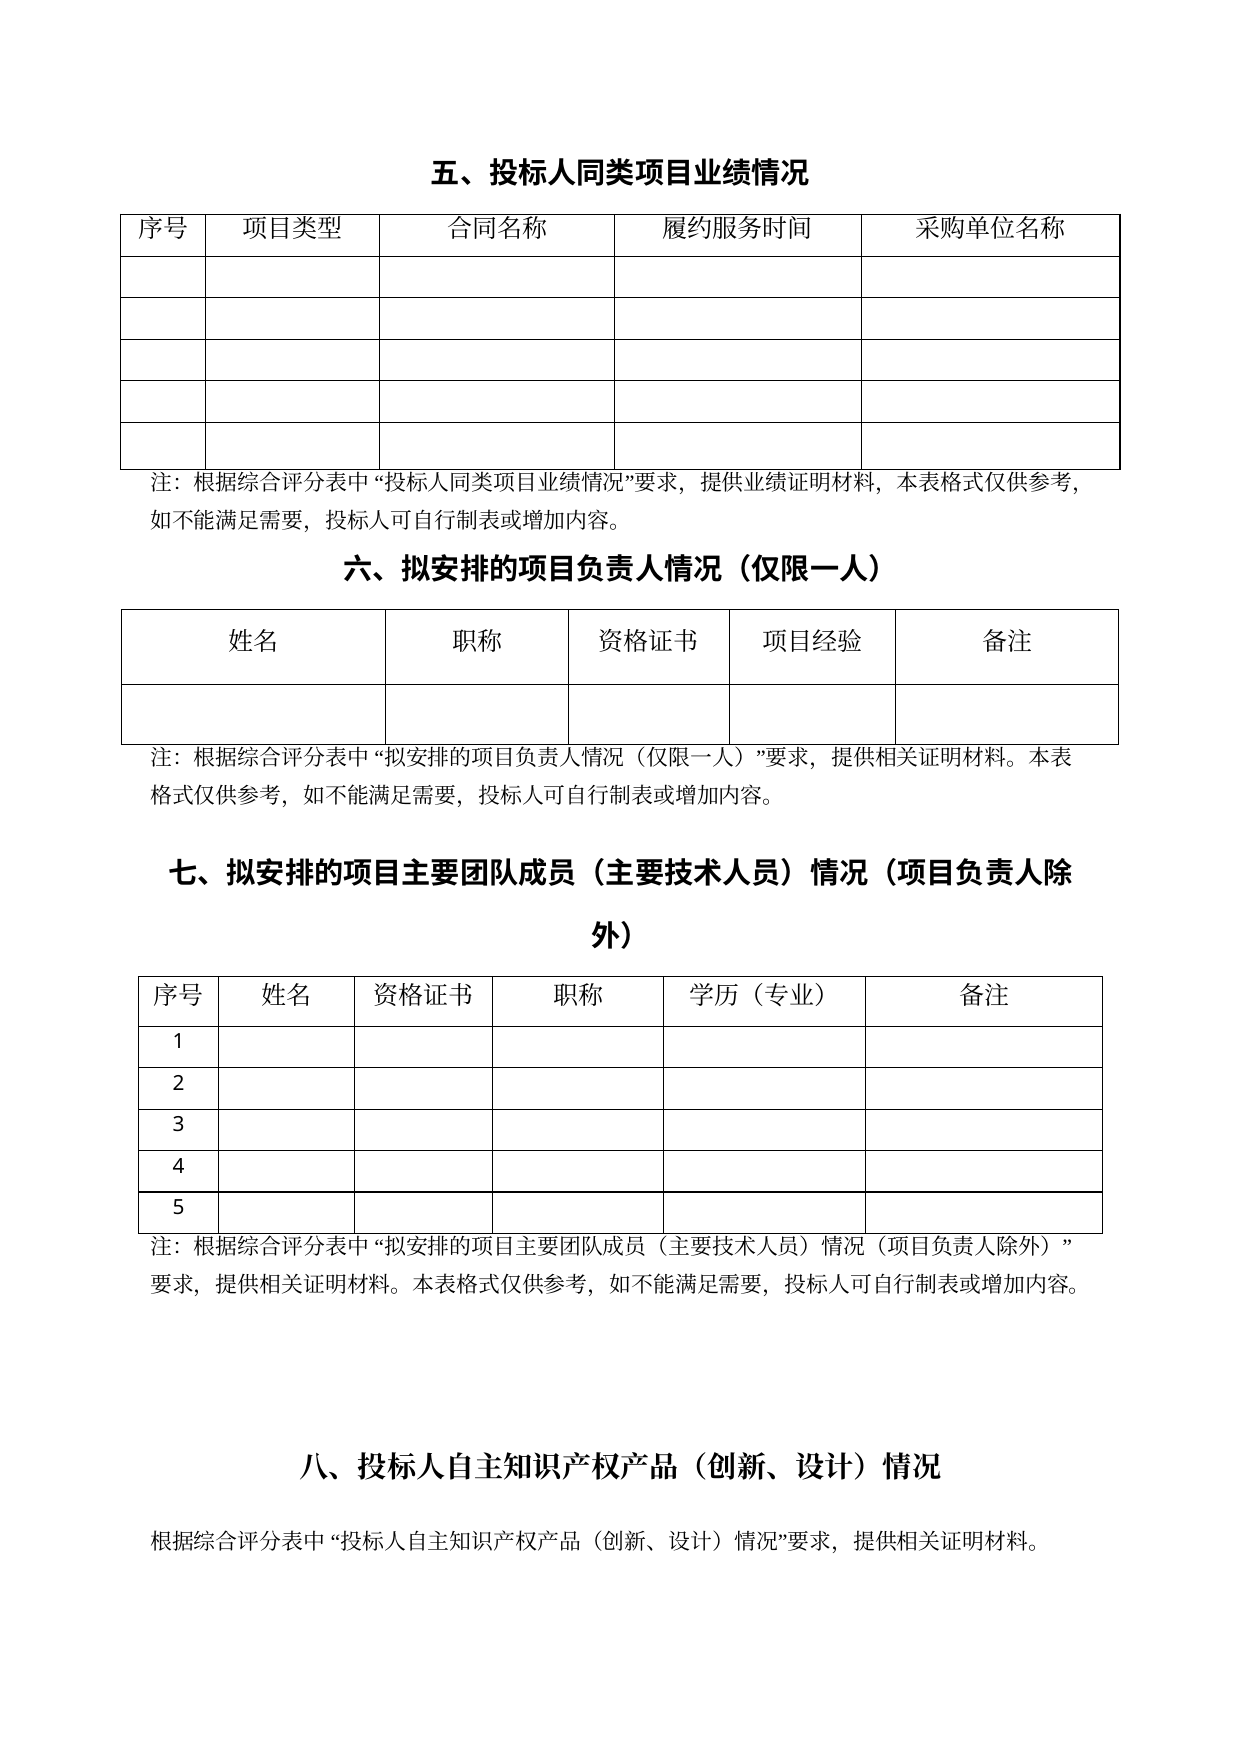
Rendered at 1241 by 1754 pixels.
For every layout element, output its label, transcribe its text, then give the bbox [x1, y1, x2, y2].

text 注：根据综合评分表中 “投标人同类项目业绩情况”要求，提供业绩证明材料，本表格式仅供参考，如不能满足需要，投标人可自行制表或增加内容。 [150, 470, 1090, 533]
text 根据综合评分表中 “投标人自主知识产权产品（创新、设计）情况”要求，提供相关证明材料。 [150, 1529, 1090, 1554]
table_cell [866, 1193, 1102, 1233]
table_cell [664, 1068, 865, 1108]
subtitle 七、拟安排的项目主要团队成员（主要技术人员）情况（项目负责人除外） [150, 849, 1090, 955]
table_cell [664, 1027, 865, 1067]
table_header 项目经验 [730, 610, 895, 684]
table_cell [386, 685, 568, 744]
table_cell [615, 381, 861, 422]
table_cell [862, 298, 1119, 339]
table_cell [219, 1068, 354, 1108]
table_header 学历（专业） [664, 977, 865, 1026]
table_cell [380, 298, 614, 339]
table_header 合同名称 [380, 215, 614, 256]
table_cell [219, 1193, 354, 1233]
table_header 备注 [866, 977, 1102, 1026]
table_cell [355, 1068, 492, 1108]
table_cell [206, 340, 379, 380]
table_header 项目类型 [206, 215, 379, 256]
table_header 姓名 [122, 610, 385, 684]
table_cell [569, 685, 729, 744]
table_cell [121, 381, 205, 422]
table_cell [121, 257, 205, 297]
table_cell [121, 423, 205, 469]
table_cell [664, 1193, 865, 1233]
table_cell [615, 340, 861, 380]
table_cell [730, 685, 895, 744]
table_cell [219, 1151, 354, 1191]
table_header 序号 [139, 977, 218, 1026]
table_header 姓名 [219, 977, 354, 1026]
table_header 资格证书 [355, 977, 492, 1026]
table_cell [664, 1110, 865, 1150]
table_cell 3 [139, 1110, 218, 1150]
table_cell [355, 1110, 492, 1150]
table_cell 5 [139, 1193, 218, 1233]
table_cell [866, 1027, 1102, 1067]
table_cell [493, 1110, 663, 1150]
table_header 采购单位名称 [862, 215, 1119, 256]
table_cell 4 [139, 1151, 218, 1191]
table_cell [493, 1193, 663, 1233]
table_cell [380, 423, 614, 469]
table_cell [866, 1110, 1102, 1150]
table_header 备注 [896, 610, 1118, 684]
subtitle 五、投标人同类项目业绩情况 [150, 150, 1090, 192]
table_cell 1 [139, 1027, 218, 1067]
table_header 履约服务时间 [615, 215, 861, 256]
table_cell [380, 381, 614, 422]
table_cell [219, 1110, 354, 1150]
table_cell [493, 1151, 663, 1191]
table_cell [122, 685, 385, 744]
table_cell [355, 1027, 492, 1067]
subtitle 六、拟安排的项目负责人情况（仅限一人） [150, 546, 1090, 588]
table_cell [121, 298, 205, 339]
table_cell [206, 257, 379, 297]
table_cell [380, 340, 614, 380]
table_cell [615, 257, 861, 297]
table_cell [121, 340, 205, 380]
table_cell [493, 1068, 663, 1108]
table_cell 2 [139, 1068, 218, 1108]
table_header 资格证书 [569, 610, 729, 684]
table_cell [862, 381, 1119, 422]
table_cell [862, 423, 1119, 469]
table_cell [206, 423, 379, 469]
table_cell [380, 257, 614, 297]
table_cell [355, 1151, 492, 1191]
table_cell [493, 1027, 663, 1067]
table_cell [615, 423, 861, 469]
table_cell [866, 1068, 1102, 1108]
table_header 职称 [386, 610, 568, 684]
table_cell [866, 1151, 1102, 1191]
table_cell [206, 381, 379, 422]
table_cell [219, 1027, 354, 1067]
table_cell [862, 257, 1119, 297]
table_header 序号 [121, 215, 205, 256]
text 注：根据综合评分表中 “拟安排的项目负责人情况（仅限一人）”要求，提供相关证明材料。本表格式仅供参考，如不能满足需要，投标人可自行制表或增加内容。 [150, 745, 1090, 808]
table_cell [664, 1151, 865, 1191]
table_cell [615, 298, 861, 339]
table_cell [862, 340, 1119, 380]
table_cell [206, 298, 379, 339]
table_cell [355, 1193, 492, 1233]
table_header 职称 [493, 977, 663, 1026]
table_cell [896, 685, 1118, 744]
text 八、投标人自主知识产权产品（创新、设计）情况 [150, 1450, 1090, 1483]
text 注：根据综合评分表中 “拟安排的项目主要团队成员（主要技术人员）情况（项目负责人除外）”要求，提供相关证明材料。本表格式仅供参考，如不能满足需要，投标人可自行制表或增加内容。 [150, 1234, 1090, 1297]
